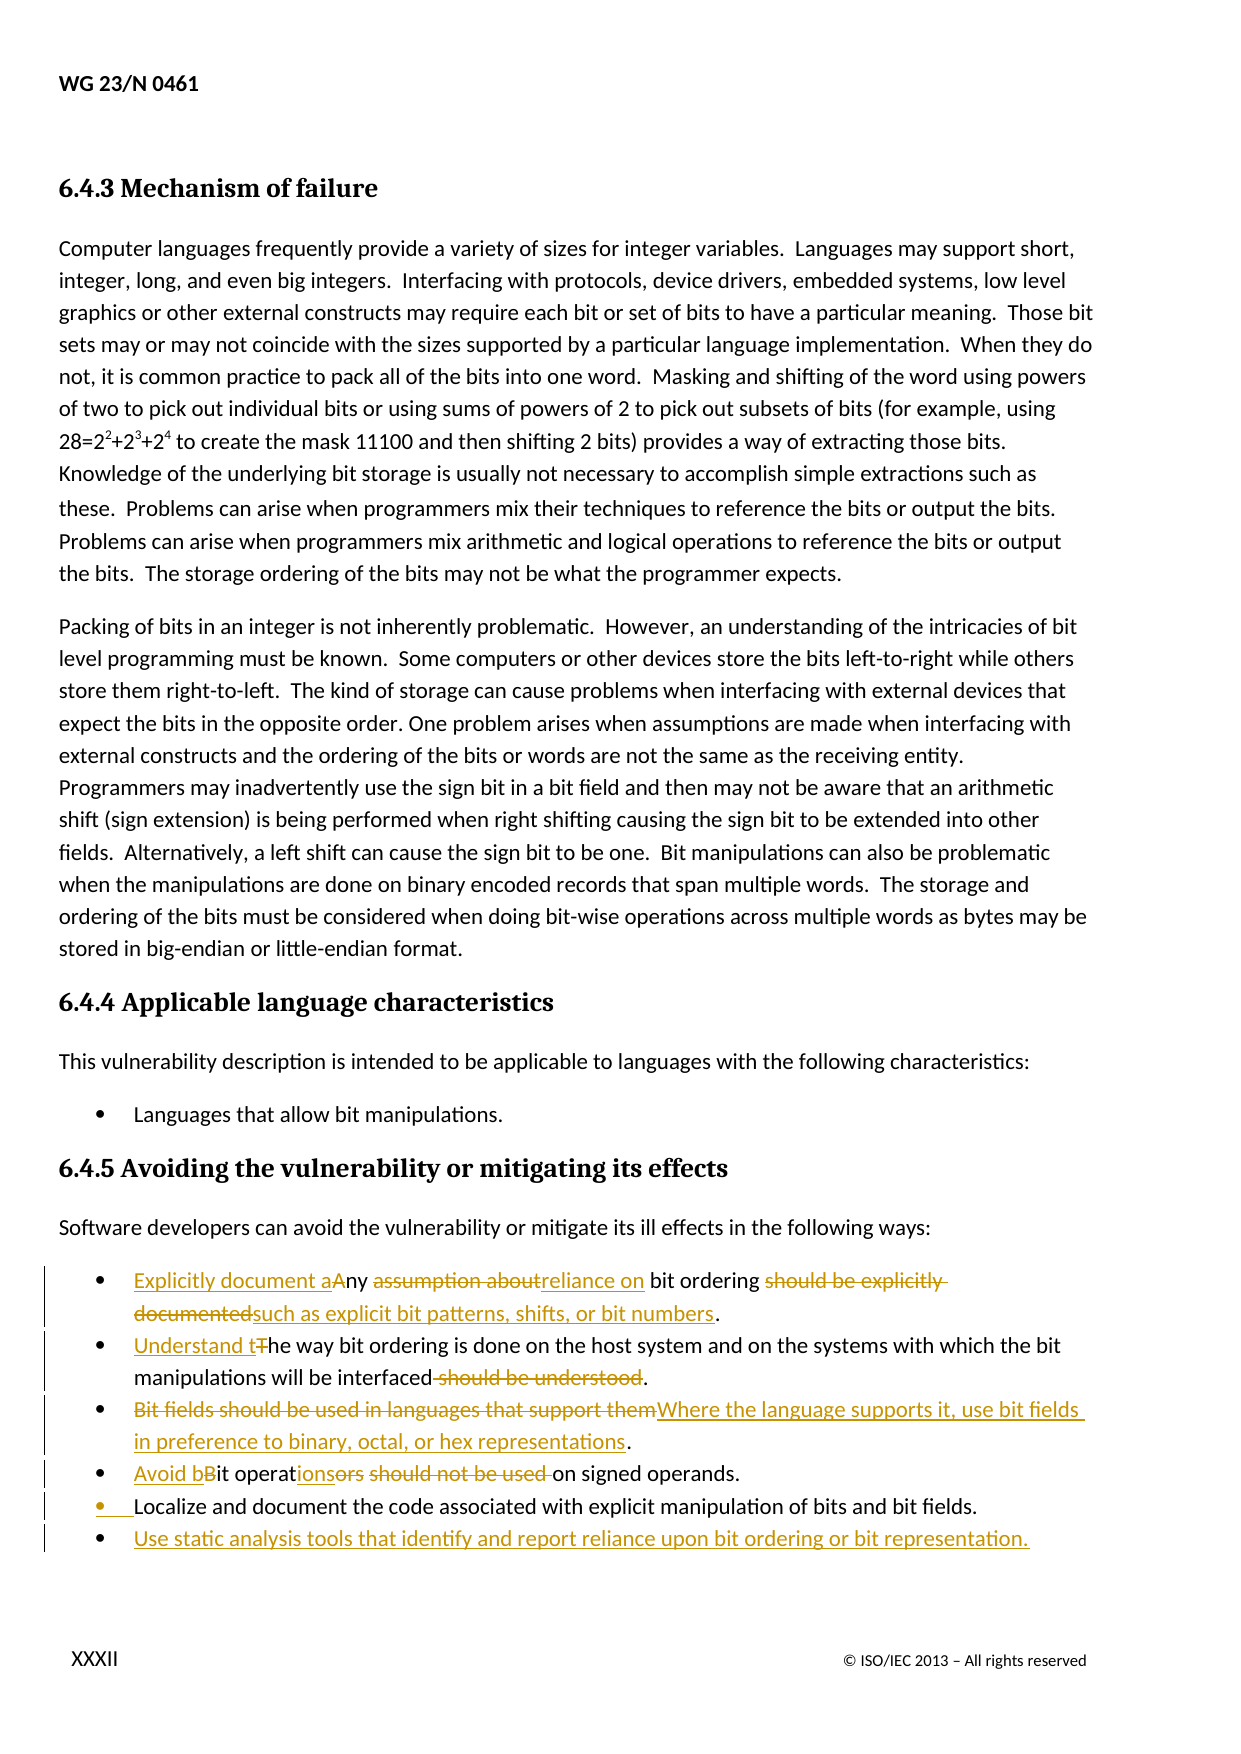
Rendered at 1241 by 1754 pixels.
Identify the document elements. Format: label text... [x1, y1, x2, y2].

list it operat on signed operands. [96, 1459, 1099, 1488]
subtitle 6.4.3 Mechanism of failure [58, 173, 1099, 205]
subtitle 6.4.4 Applicable language characteristics [58, 987, 1099, 1018]
list ny bit ordering . [96, 1266, 1099, 1327]
list Localize and document the code associated with explicit manipulation of bits and bit fields. [96, 1492, 1099, 1520]
text Software developers can avoid the vulnerability or mitigate its ill effects in the following ways: [58, 1213, 1099, 1241]
text This vulnerability description is intended to be applicable to languages with the following characteristics: [58, 1047, 1099, 1075]
list he way bit ordering is done on the host system and on the systems with which the bit manipulations will be interfaced. [96, 1331, 1099, 1391]
subtitle 6.4.5 Avoiding the vulnerability or mitigating its effects [58, 1153, 1099, 1184]
list . [96, 1395, 1099, 1455]
text Computer languages frequently provide a variety of sizes for integer variables. Languages may support short, integer, long, and even big integers. Interfacing with protocols, device drivers, embedded systems, low level graphics or other external constructs may require each bit or set of bits to have a particular meaning. Those bit sets may or may not coincide with the sizes supported by a particular language implementation. When they do not, it is common practice to pack all of the bits into one word. Masking and shifting of the word using powers of two to pick out individual bits or using sums of powers of 2 to pick out subsets of bits (for example, using 28=22+23+24 to create the mask 11100 and then shifting 2 bits) provides a way of extracting those bits. Knowledge of the underlying bit storage is usually not necessary to accomplish simple extractions such as these. Problems can arise when programmers mix their techniques to reference the bits or output the bits. Problems can arise when programmers mix arithmetic and logical operations to reference the bits or output the bits. The storage ordering of the bits may not be what the programmer expects. [58, 234, 1099, 587]
list Languages that allow bit manipulations. [96, 1100, 1099, 1128]
text Packing of bits in an integer is not inherently problematic. However, an understanding of the intricacies of bit level programming must be known. Some computers or other devices store the bits left-to-right while others store them right-to-left. The kind of storage can cause problems when interfacing with external devices that expect the bits in the opposite order. One problem arises when assumptions are made when interfacing with external constructs and the ordering of the bits or words are not the same as the receiving entity. Programmers may inadvertently use the sign bit in a bit field and then may not be aware that an arithmetic shift (sign extension) is being performed when right shifting causing the sign bit to be extended into other fields. Alternatively, a left shift can cause the sign bit to be one. Bit manipulations can also be problematic when the manipulations are done on binary encoded records that span multiple words. The storage and ordering of the bits must be considered when doing bit-wise operations across multiple words as bytes may be stored in big-endian or little-endian format. [58, 612, 1099, 962]
